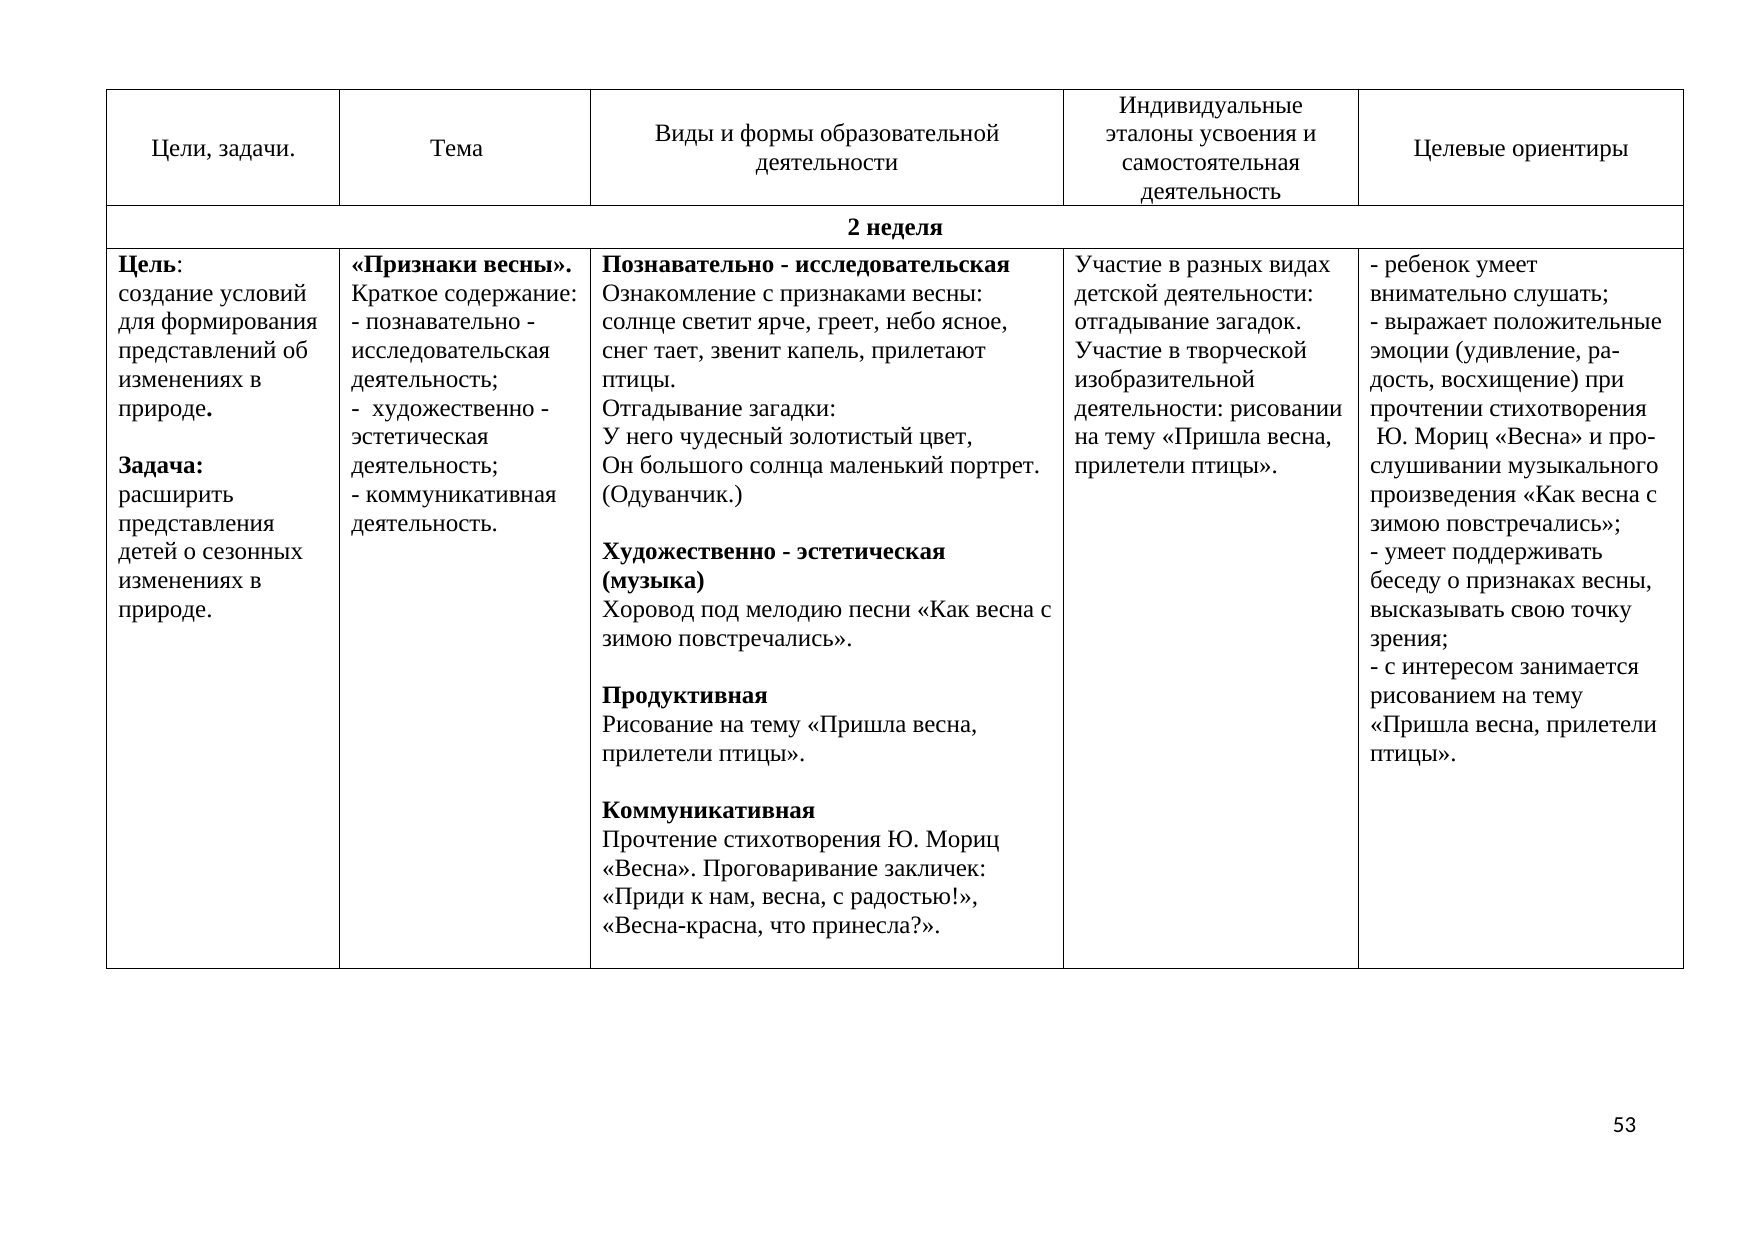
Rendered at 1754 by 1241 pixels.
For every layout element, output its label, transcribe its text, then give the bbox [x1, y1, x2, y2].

table_cell Участие в разных видах детской деятельности: отгадывание загадок. Участие в творческой изобразительной деятельности: рисовании на тему «Пришла весна, прилетели птицы». [1064, 249, 1358, 968]
table_header Индивидуальные эталоны усвоения и самостоятельная деятельность [1064, 90, 1358, 205]
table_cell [107, 249, 339, 968]
table_cell 2 неделя [107, 206, 1683, 248]
table_cell «Признаки весны». Краткое содержание: - познавательно - исследовательская деятельность; - художественно - эстетическая деятельность; - коммуникативная деятельность. [340, 249, 590, 968]
table_header Целевые ориентиры [1359, 90, 1683, 205]
table_header Цели, задачи. [107, 90, 339, 205]
table_header Тема [340, 90, 590, 205]
table_header Виды и формы образовательной деятельности [591, 90, 1063, 205]
table_cell Познавательно - исследовательская Ознакомление с признаками весны: солнце светит ярче, греет, небо ясное, снег тает, звенит капель, прилетают птицы. Отгадывание загадки: У него чудесный золотистый цвет, Он большого солнца маленький портрет. (Одуванчик.) Художественно - эстетическая (музыка) Хоровод под мелодию песни «Как весна с зимою повстречались». Продуктивная Рисование на тему «Пришла весна, прилетели птицы». Коммуникативная Прочтение стихотворения Ю. Мориц «Весна». Проговаривание закличек: «Приди к нам, весна, с радостью!», «Весна-красна, что принесла?». [591, 249, 1063, 968]
table_cell - ребенок умеет внимательно слушать; - выражает положительные эмоции (удивление, радость, восхищение) при прочтении стихотворения Ю. Мориц «Весна» и прослушивании музыкального произведения «Как весна с зимою повстречались»; - умеет поддерживать беседу о признаках весны, высказывать свою точку зрения; - с интересом занимается рисованием на тему «Пришла весна, прилетели птицы». [1359, 249, 1683, 968]
